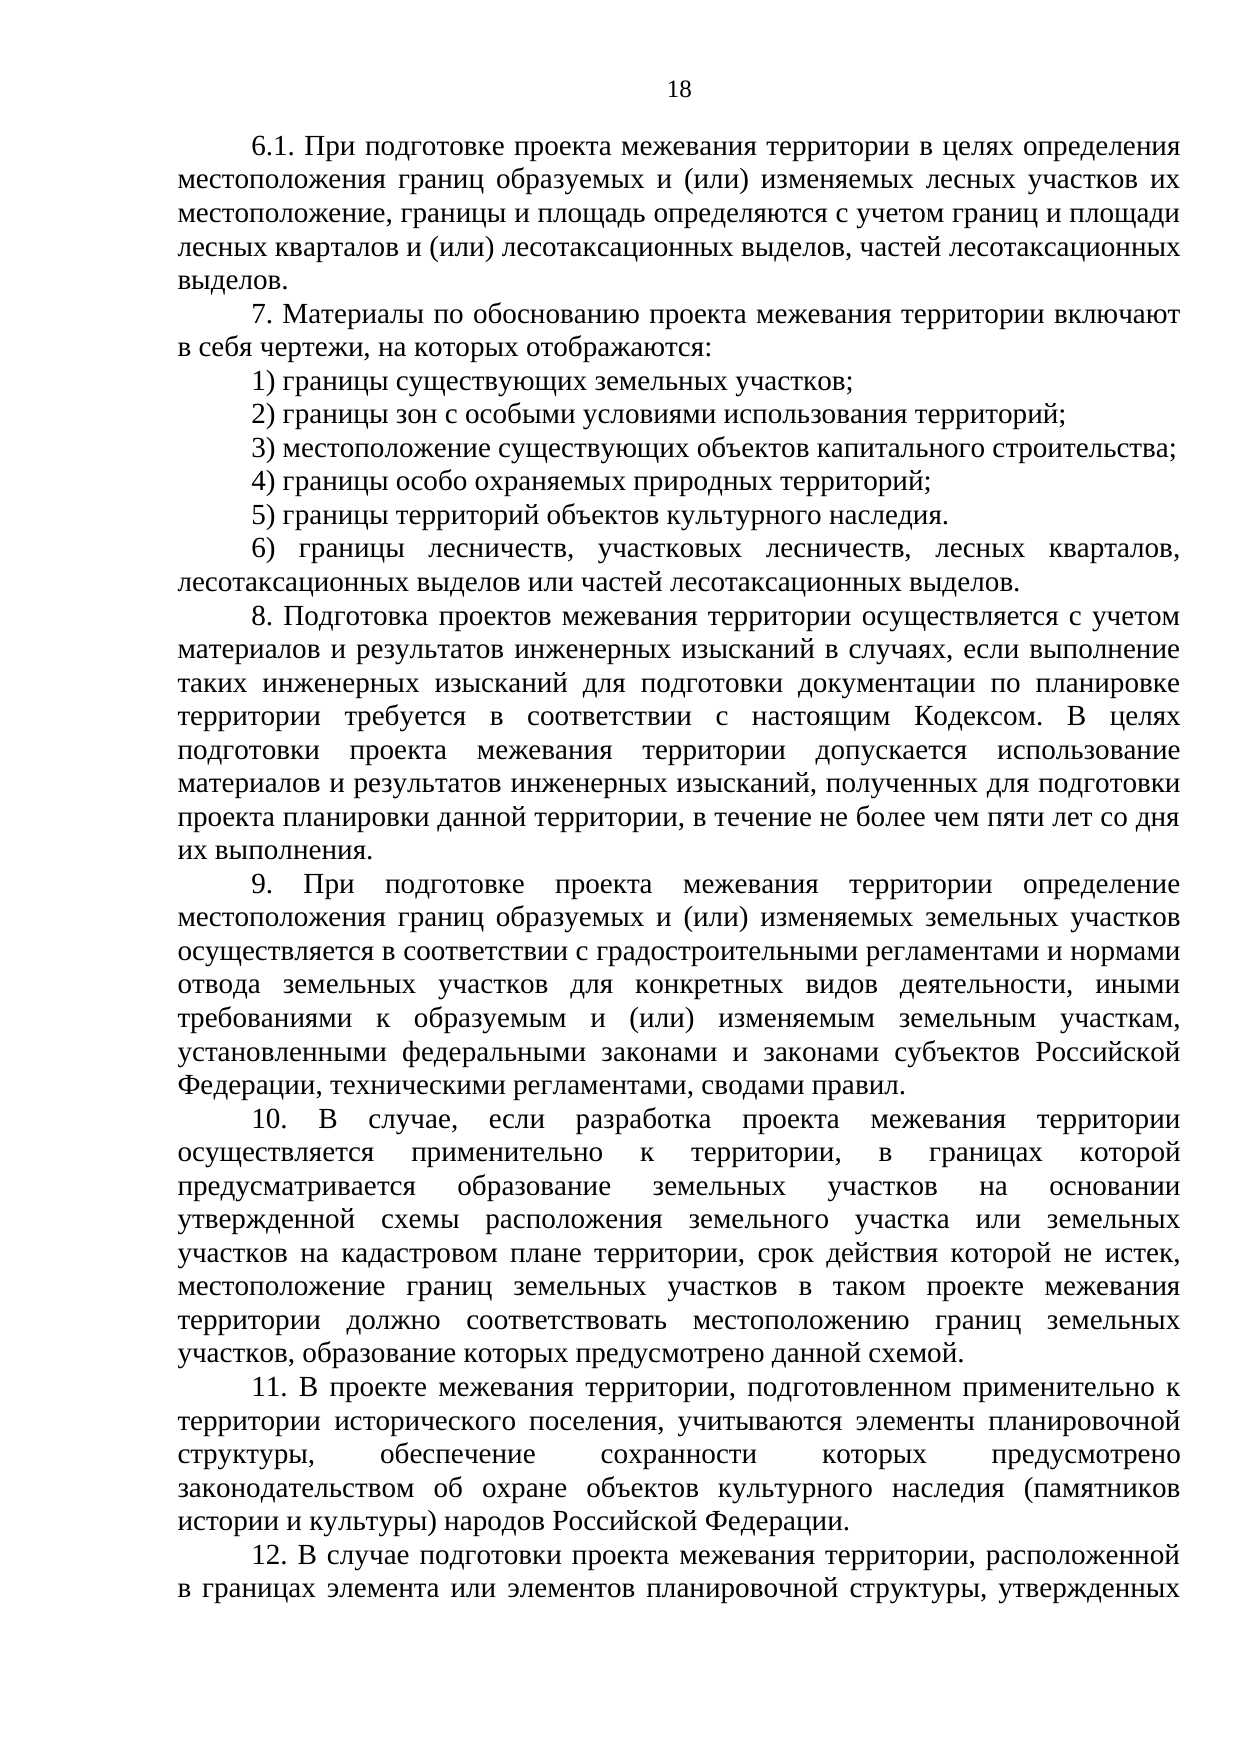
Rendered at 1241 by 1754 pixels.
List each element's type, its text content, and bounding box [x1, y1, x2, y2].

text 5) границы территорий объектов культурного наследия. [177, 497, 1181, 531]
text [177, 1537, 1181, 1604]
text 6) границы лесничеств, участковых лесничеств, лесных кварталов, лесотаксационных выделов или частей лесотаксационных выделов. [177, 531, 1181, 598]
text 8. Подготовка проектов межевания территории осуществляется с учетом материалов и результатов инженерных изысканий в случаях, если выполнение таких инженерных изысканий для подготовки документации по планировке территории требуется в соответствии с настоящим Кодексом. В целях подготовки проекта межевания территории допускается использование материалов и результатов инженерных изысканий, полученных для подготовки проекта планировки данной территории, в течение не более чем пяти лет со дня их выполнения. [177, 598, 1181, 866]
text 3) местоположение существующих объектов капитального строительства; [177, 430, 1181, 463]
text 9. При подготовке проекта межевания территории определение местоположения границ образуемых и (или) изменяемых земельных участков осуществляется в соответствии с градостроительными регламентами и нормами отвода земельных участков для конкретных видов деятельности, иными требованиями к образуемым и (или) изменяемым земельным участкам, установленными федеральными законами и законами субъектов Российской Федерации, техническими регламентами, сводами правил. [177, 866, 1181, 1101]
text 1) границы существующих земельных участков; [177, 363, 1181, 396]
text 2) границы зон с особыми условиями использования территорий; [177, 396, 1181, 430]
text 7. Материалы по обоснованию проекта межевания территории включают в себя чертежи, на которых отображаются: [177, 296, 1181, 363]
text 10. В случае, если разработка проекта межевания территории осуществляется применительно к территории, в границах которой предусматривается образование земельных участков на основании утвержденной схемы расположения земельного участка или земельных участков на кадастровом плане территории, срок действия которой не истек, местоположение границ земельных участков в таком проекте межевания территории должно соответствовать местоположению границ земельных участков, образование которых предусмотрено данной схемой. [177, 1101, 1181, 1369]
text 4) границы особо охраняемых природных территорий; [177, 463, 1181, 497]
text 11. В проекте межевания территории, подготовленном применительно к территории исторического поселения, учитываются элементы планировочной структуры, обеспечение сохранности которых предусмотрено законодательством об охране объектов культурного наследия (памятников истории и культуры) народов Российской Федерации. [177, 1369, 1181, 1537]
text 6.1. При подготовке проекта межевания территории в целях определения местоположения границ образуемых и (или) изменяемых лесных участков их местоположение, границы и площадь определяются с учетом границ и площади лесных кварталов и (или) лесотаксационных выделов, частей лесотаксационных выделов. [177, 128, 1181, 296]
